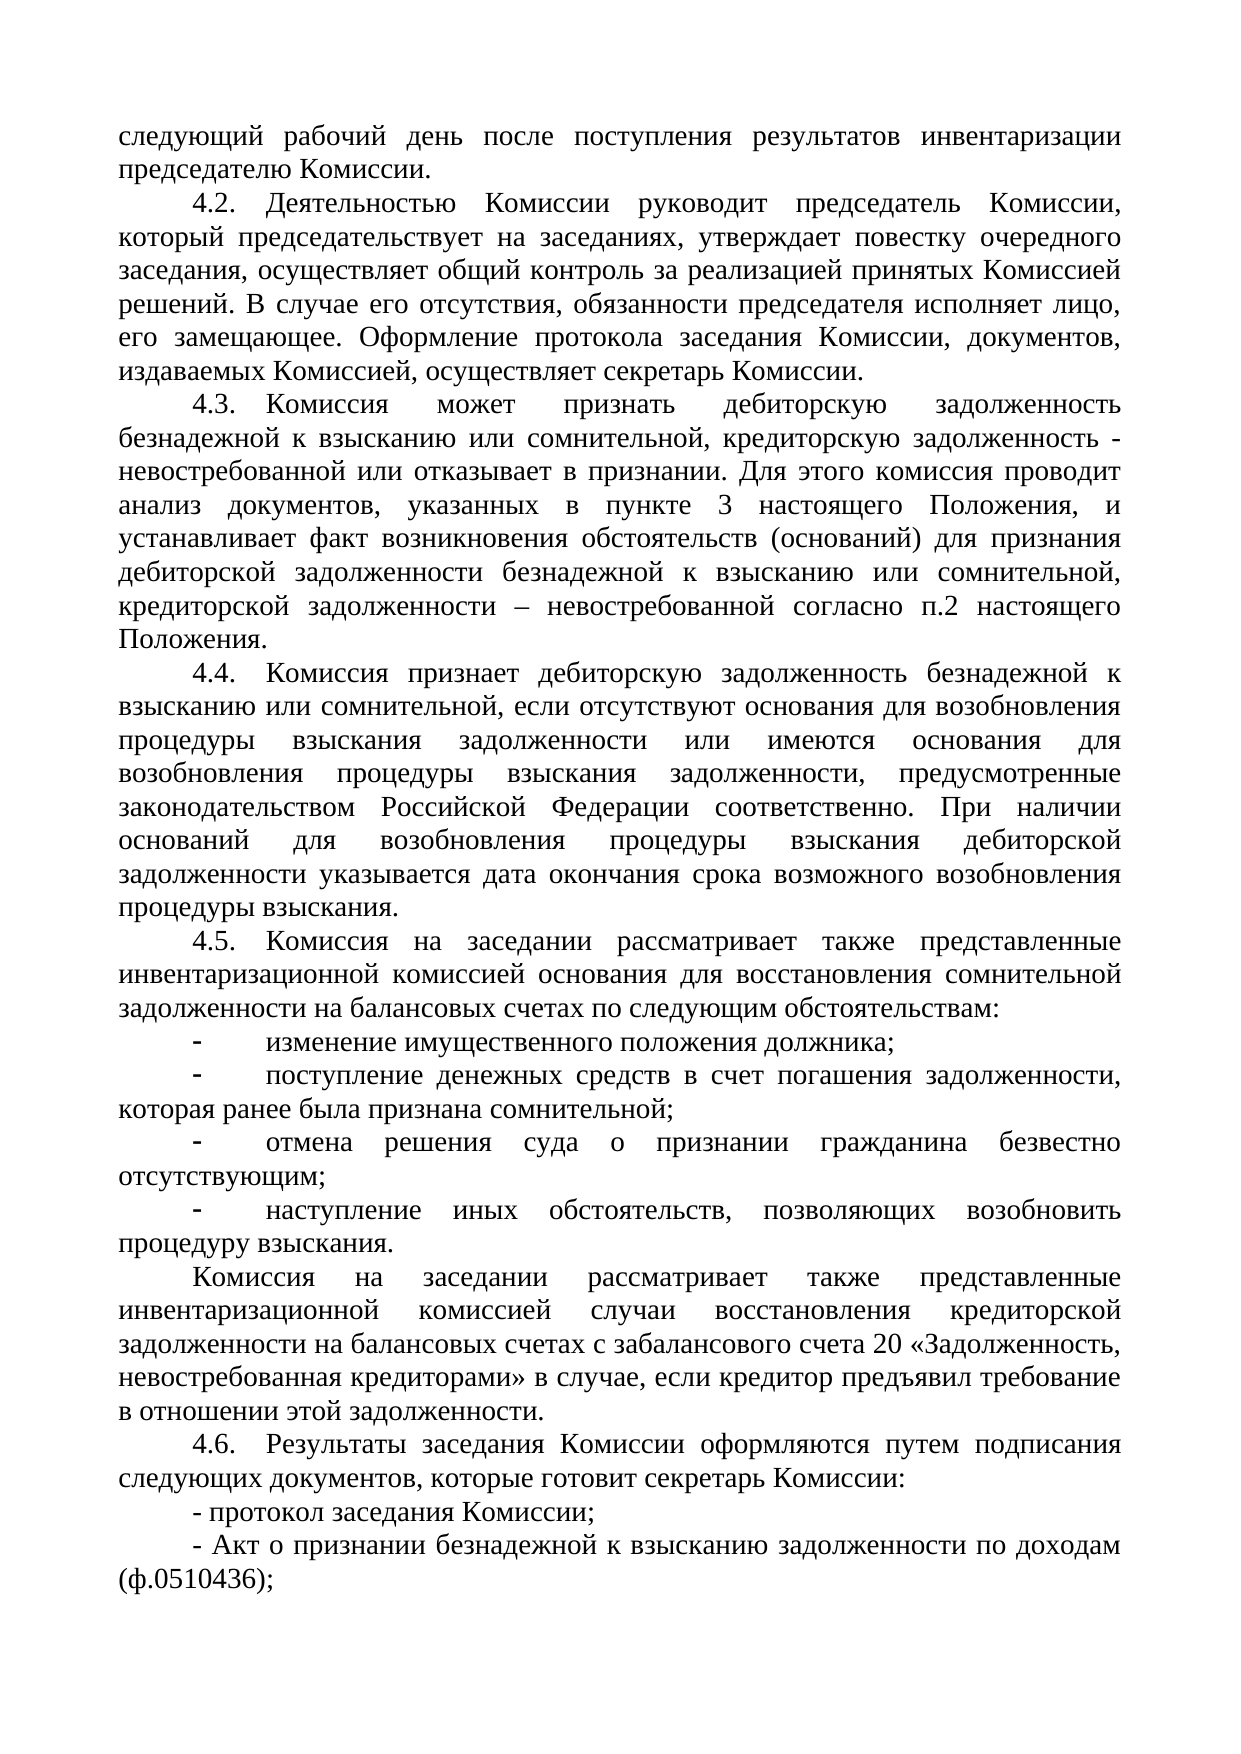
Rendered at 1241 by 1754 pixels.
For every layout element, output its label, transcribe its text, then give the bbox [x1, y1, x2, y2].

list наступление иных обстоятельств, позволяющих возобновить процедуру взыскания. [118, 1192, 1122, 1259]
text Комиссия на заседании рассматривает также представленные инвентаризационной комиссией случаи восстановления кредиторской задолженности на балансовых счетах с забалансового счета 20 «Задолженность, невостребованная кредиторами» в случае, если кредитор предъявил требование в отношении этой задолженности. [118, 1259, 1122, 1427]
list Комиссия признает дебиторскую задолженность безнадежной к взысканию или сомнительной, если отсутствуют основания для возобновления процедуры взыскания задолженности или имеются основания для возобновления процедуры взыскания задолженности, предусмотренные законодательством Российской Федерации соответственно. При наличии оснований для возобновления процедуры взыскания дебиторской задолженности указывается дата окончания срока возможного возобновления процедуры взыскания. [118, 655, 1122, 923]
list поступление денежных средств в счет погашения задолженности, которая ранее была признана сомнительной; [118, 1057, 1122, 1124]
list изменение имущественного положения должника; [118, 1024, 1122, 1057]
list Деятельностью Комиссии руководит председатель Комиссии, который председательствует на заседаниях, утверждает повестку очередного заседания, осуществляет общий контроль за реализацией принятых Комиссией решений. В случае его отсутствия, обязанности председателя исполняет лицо, его замещающее. Оформление протокола заседания Комиссии, документов, издаваемых Комиссией, осуществляет секретарь Комиссии. [118, 185, 1122, 386]
list Комиссия может признать дебиторскую задолженность безнадежной к взысканию или сомнительной, кредиторскую задолженность - невостребованной или отказывает в признании. Для этого комиссия проводит анализ документов, указанных в пункте 3 настоящего Положения, и устанавливает факт возникновения обстоятельств (оснований) для признания дебиторской задолженности безнадежной к взысканию или сомнительной, кредиторской задолженности – невостребованной согласно п.2 настоящего Положения. [118, 386, 1122, 655]
list Результаты заседания Комиссии оформляются путем подписания следующих документов, которые готовит секретарь Комиссии: [118, 1427, 1122, 1494]
list отмена решения суда о признании гражданина безвестно отсутствующим; [118, 1124, 1122, 1192]
list Комиссия на заседании рассматривает также представленные инвентаризационной комиссией основания для восстановления сомнительной задолженности на балансовых счетах по следующим обстоятельствам: [118, 923, 1122, 1024]
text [118, 118, 1122, 185]
text - Акт о признании безнадежной к взысканию задолженности по доходам (ф.0510436); [118, 1527, 1122, 1594]
text - протокол заседания Комиссии; [118, 1494, 1122, 1527]
